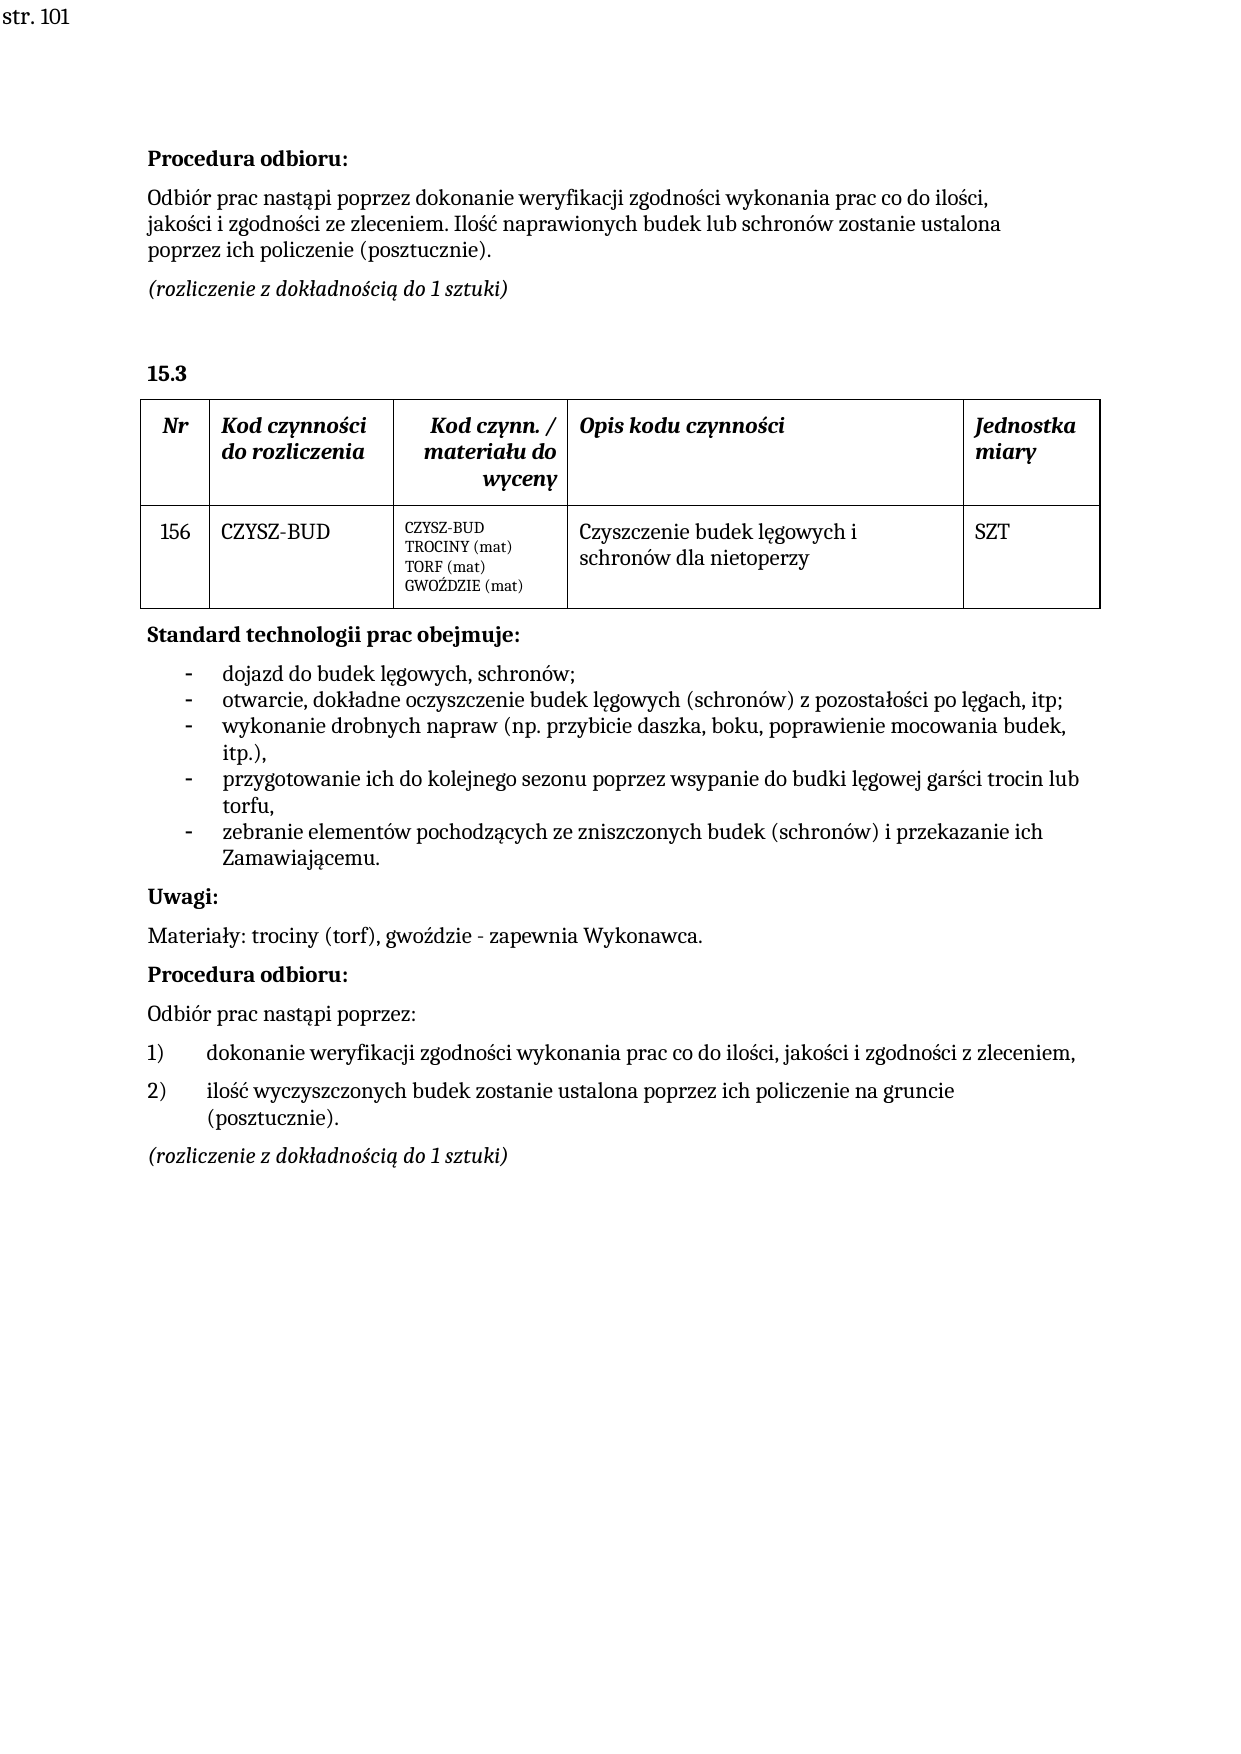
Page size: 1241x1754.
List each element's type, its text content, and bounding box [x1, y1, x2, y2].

list wykonanie drobnych napraw (np. przybicie daszka, boku, poprawienie mocowania budek, itp.), [185, 713, 1093, 766]
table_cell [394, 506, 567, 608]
text Materiały: trociny (torf), gwoździe - zapewnia Wykonawca. [147, 923, 1119, 949]
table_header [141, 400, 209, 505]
list dokonanie weryfikacji zgodności wykonania prac co do ilości, jakości i zgodności z zleceniem, [147, 1039, 1092, 1066]
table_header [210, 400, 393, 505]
text Odbiór prac nastąpi poprzez dokonanie weryfikacji zgodności wykonania prac co do ilości, jakości i zgodności ze zleceniem. Ilość naprawionych budek lub schronów zostanie ustalona poprzez ich policzenie (posztucznie). [147, 184, 1043, 264]
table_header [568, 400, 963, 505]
subtitle Procedura odbioru: [147, 146, 1119, 172]
text Standard technologii prac obejmuje: [147, 622, 1119, 648]
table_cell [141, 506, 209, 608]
subtitle 15.3 [147, 361, 1119, 387]
text (rozliczenie z dokładnością do 1 sztuki) [147, 1143, 1119, 1170]
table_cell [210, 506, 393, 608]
list przygotowanie ich do kolejnego sezonu poprzez wsypanie do budki lęgowej garści trocin lub torfu, [185, 766, 1093, 819]
list otwarcie, dokładne oczyszczenie budek lęgowych (schronów) z pozostałości po lęgach, itp; [185, 687, 1093, 713]
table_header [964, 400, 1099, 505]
text (rozliczenie z dokładnością do 1 sztuki) [147, 276, 1119, 302]
list zebranie elementów pochodzących ze zniszczonych budek (schronów) i przekazanie ich Zamawiającemu. [185, 819, 1093, 871]
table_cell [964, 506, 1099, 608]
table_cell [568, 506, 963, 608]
list ilość wyczyszczonych budek zostanie ustalona poprzez ich policzenie na gruncie (posztucznie). [147, 1078, 1092, 1131]
text Odbiór prac nastąpi poprzez: [147, 1000, 1119, 1027]
subtitle Uwagi: [147, 884, 1119, 910]
list dojazd do budek lęgowych, schronów; [185, 660, 1119, 687]
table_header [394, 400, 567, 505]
subtitle Procedura odbioru: [147, 962, 1119, 988]
